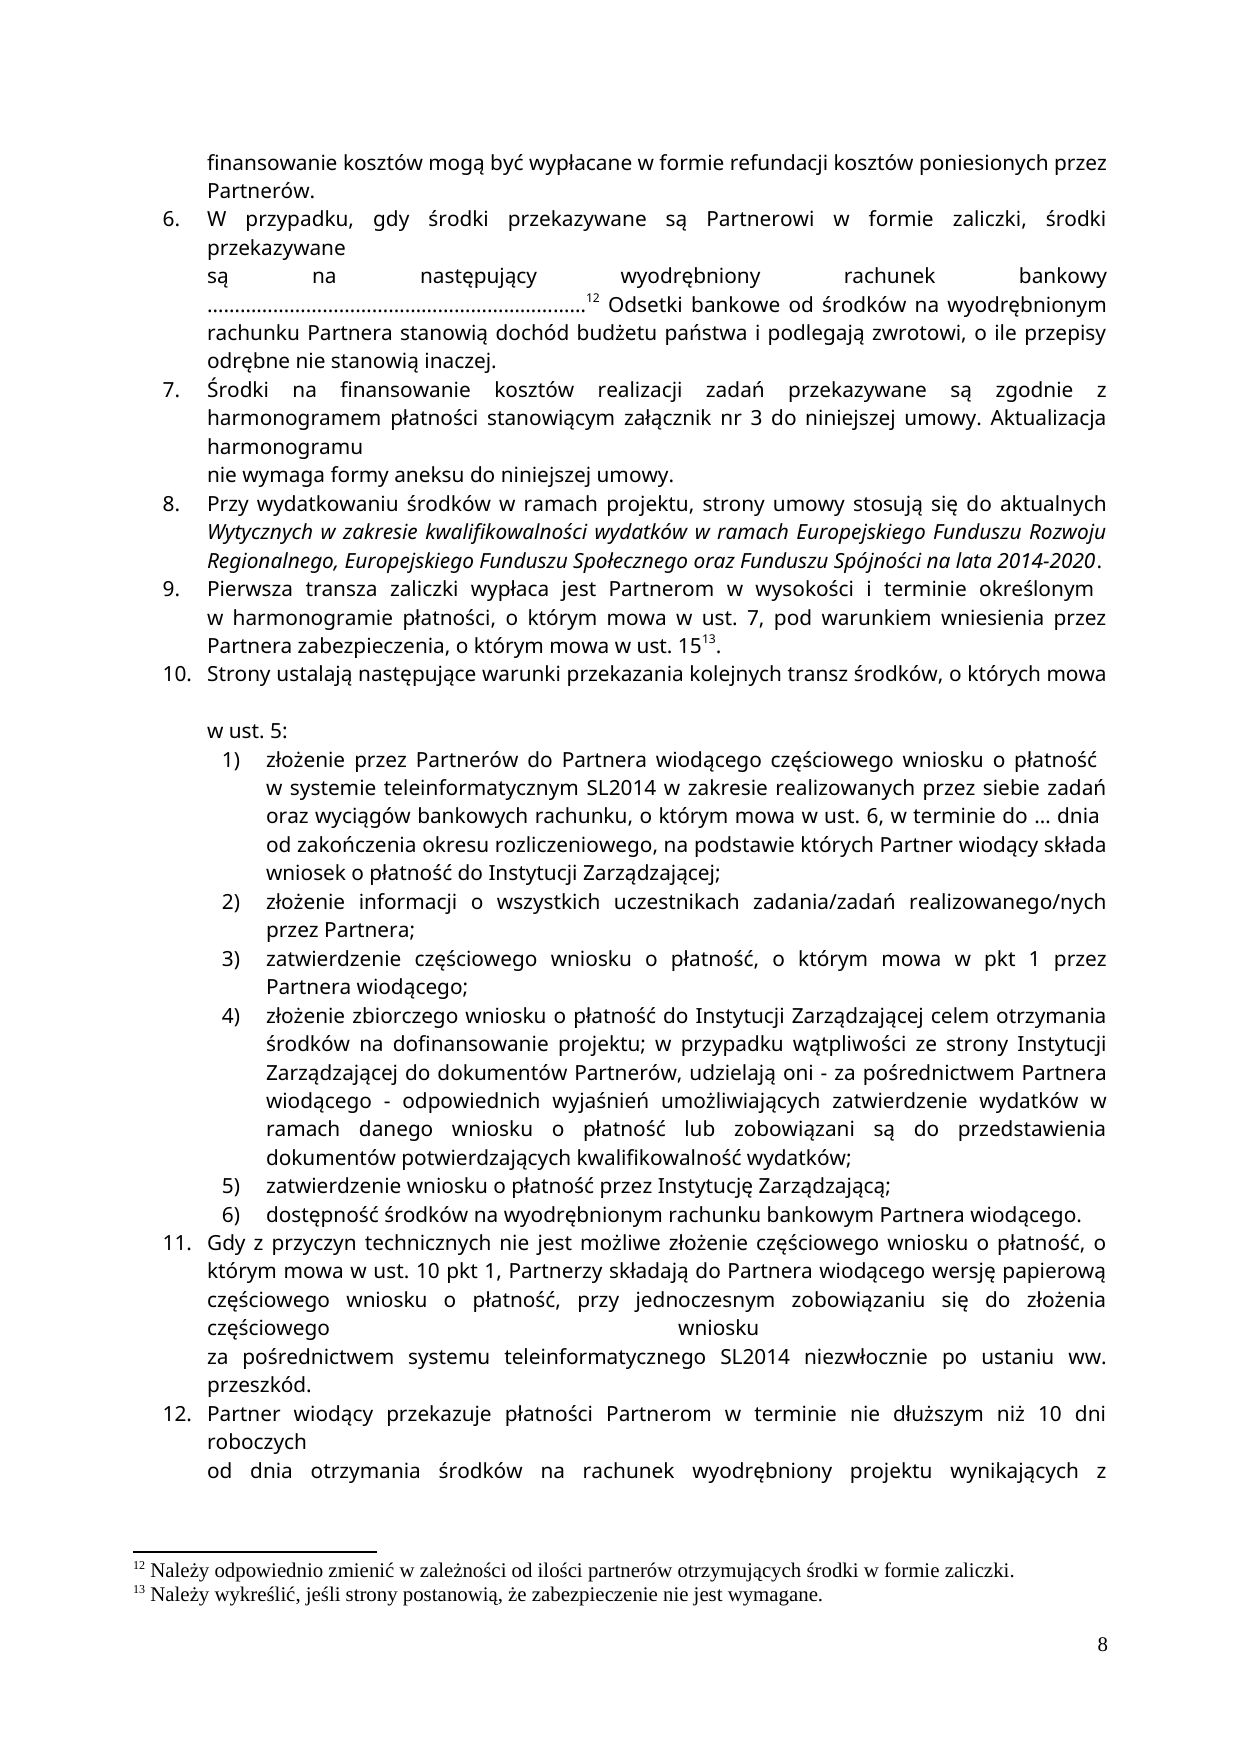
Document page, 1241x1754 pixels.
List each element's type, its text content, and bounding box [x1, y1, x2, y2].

list Gdy z przyczyn technicznych nie jest możliwe złożenie częściowego wniosku o płatność, o którym mowa w ust. 10 pkt 1, Partnerzy składają do Partnera wiodącego wersję papierową częściowego wniosku o płatność, przy jednoczesnym zobowiązaniu się do złożenia częściowego wniosku za pośrednictwem systemu teleinformatycznego SL2014 niezwłocznie po ustaniu ww. przeszkód. [162, 1228, 1107, 1399]
list dostępność środków na wyodrębnionym rachunku bankowym Partnera wiodącego. [222, 1200, 1107, 1228]
list Pierwsza transza zaliczki wypłaca jest Partnerom w wysokości i terminie określonym w harmonogramie płatności, o którym mowa w ust. 7, pod warunkiem wniesienia przez Partnera zabezpieczenia, o którym mowa w ust. 15. [162, 574, 1107, 659]
list złożenie zbiorczego wniosku o płatność do Instytucji Zarządzającej celem otrzymania środków na dofinansowanie projektu; w przypadku wątpliwości ze strony Instytucji Zarządzającej do dokumentów Partnerów, udzielają oni - za pośrednictwem Partnera wiodącego - odpowiednich wyjaśnień umożliwiających zatwierdzenie wydatków w ramach danego wniosku o płatność lub zobowiązani są do przedstawienia dokumentów potwierdzających kwalifikowalność wydatków; [222, 1001, 1107, 1171]
list Przy wydatkowaniu środków w ramach projektu, strony umowy stosują się do aktualnych Wytycznych w zakresie kwalifikowalności wydatków w ramach Europejskiego Funduszu Rozwoju Regionalnego, Europejskiego Funduszu Społecznego oraz Funduszu Spójności na lata 2014-2020. [162, 489, 1107, 574]
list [162, 148, 1107, 204]
list Strony ustalają następujące warunki przekazania kolejnych transz środków, o których mowa w ust. 5: [162, 659, 1107, 745]
list zatwierdzenie wniosku o płatność przez Instytucję Zarządzającą; [222, 1171, 1107, 1200]
list zatwierdzenie częściowego wniosku o płatność, o którym mowa w pkt 1 przez Partnera wiodącego; [222, 944, 1107, 1001]
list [162, 1399, 1107, 1484]
list złożenie informacji o wszystkich uczestnikach zadania/zadań realizowanego/nych przez Partnera; [222, 887, 1107, 944]
list W przypadku, gdy środki przekazywane są Partnerowi w formie zaliczki, środki przekazywane są na następujący wyodrębniony rachunek bankowy …………………………………………………………… Odsetki bankowe od środków na wyodrębnionym rachunku Partnera stanowią dochód budżetu państwa i podlegają zwrotowi, o ile przepisy odrębne nie stanowią inaczej. [162, 204, 1107, 375]
list złożenie przez Partnerów do Partnera wiodącego częściowego wniosku o płatność w systemie teleinformatycznym SL2014 w zakresie realizowanych przez siebie zadań oraz wyciągów bankowych rachunku, o którym mowa w ust. 6, w terminie do … dnia od zakończenia okresu rozliczeniowego, na podstawie których Partner wiodący składa wniosek o płatność do Instytucji Zarządzającej; [222, 745, 1107, 887]
list Środki na finansowanie kosztów realizacji zadań przekazywane są zgodnie z harmonogramem płatności stanowiącym załącznik nr 3 do niniejszej umowy. Aktualizacja harmonogramu nie wymaga formy aneksu do niniejszej umowy. [162, 375, 1107, 489]
